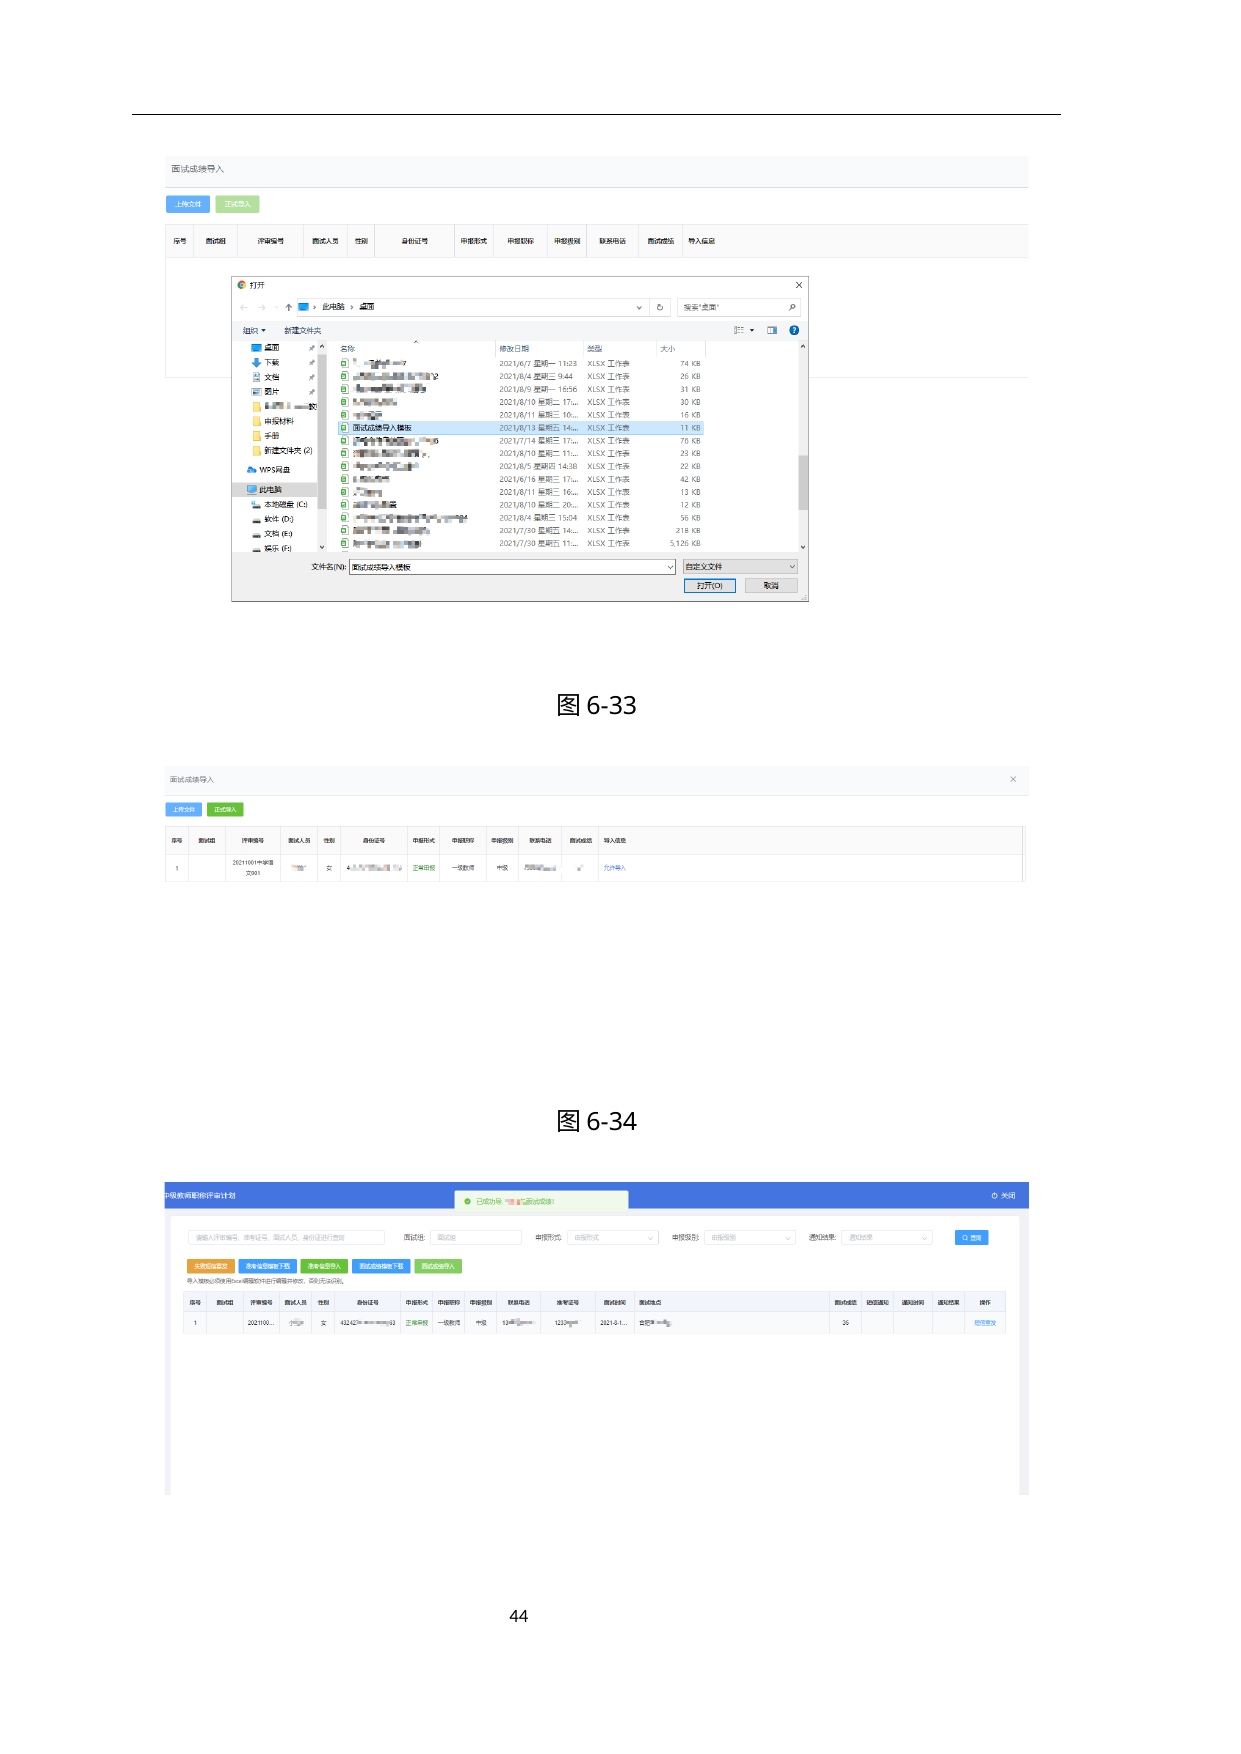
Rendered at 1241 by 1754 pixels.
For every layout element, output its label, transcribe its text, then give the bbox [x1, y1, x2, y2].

list 图6-33 [141, 671, 1053, 736]
list 图6-34 [141, 1087, 1053, 1152]
picture [164, 766, 1029, 1055]
picture [164, 1182, 1029, 1495]
picture [165, 156, 1029, 643]
